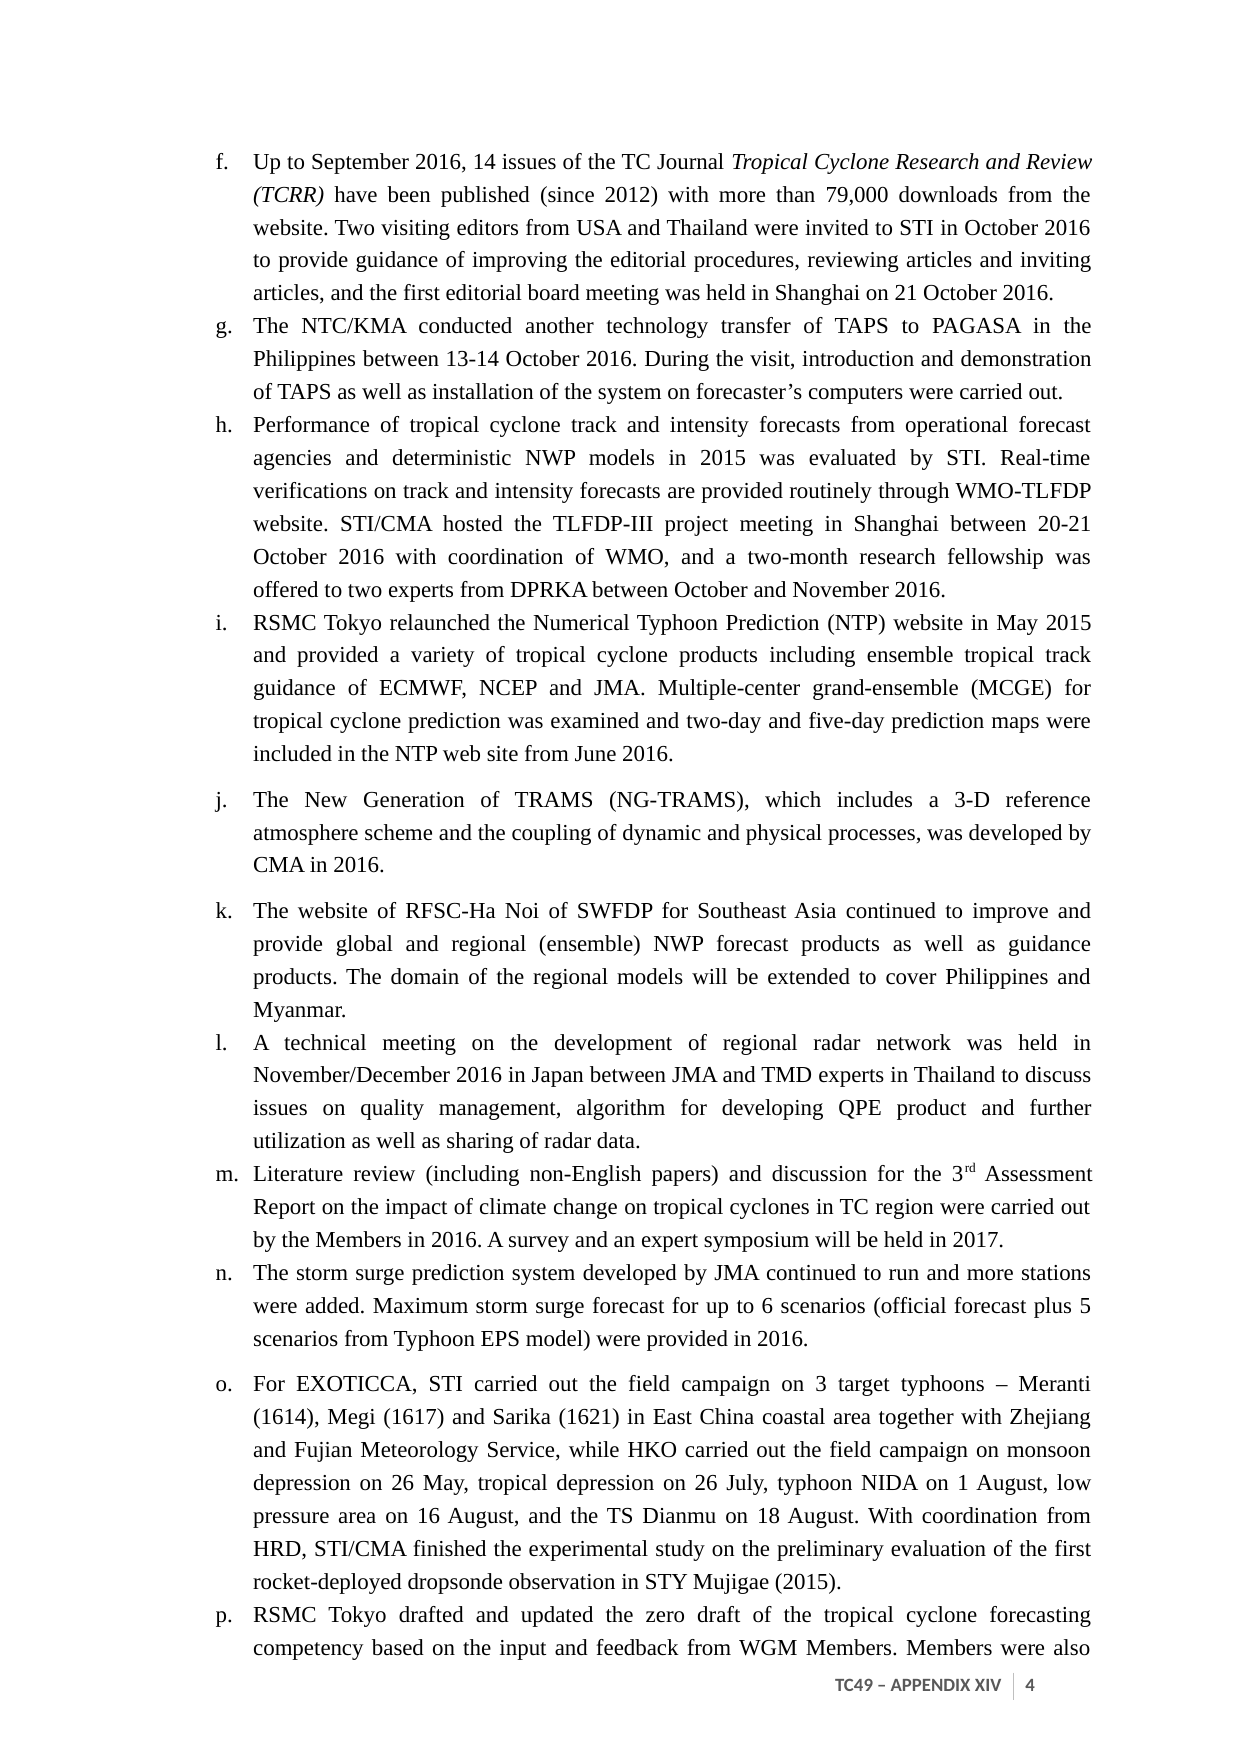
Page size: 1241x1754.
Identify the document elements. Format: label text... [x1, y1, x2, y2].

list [215, 1601, 1092, 1660]
list Performance of tropical cyclone track and intensity forecasts from operational forecast agencies and deterministic NWP models in 2015 was evaluated by STI. Real-time verifications on track and intensity forecasts are provided routinely through WMO-TLFDP website. STI/CMA hosted the TLFDP-III project meeting in Shanghai between 20-21 October 2016 with coordination of WMO, and a two-month research fellowship was offered to two experts from DPRKA between October and November 2016. [215, 411, 1092, 602]
list RSMC Tokyo relaunched the Numerical Typhoon Prediction (NTP) website in May 2015 and provided a variety of tropical cyclone products including ensemble tropical track guidance of ECMWF, NCEP and JMA. Multiple-center grand-ensemble (MCGE) for tropical cyclone prediction was examined and two-day and five-day prediction maps were included in the NTP web site from June 2016. [215, 608, 1092, 767]
list A technical meeting on the development of regional radar network was held in November/December 2016 in Japan between JMA and TMD experts in Thailand to discuss issues on quality management, algorithm for developing QPE product and further utilization as well as sharing of radar data. [215, 1028, 1092, 1154]
list For EXOTICCA, STI carried out the field campaign on 3 target typhoons – Meranti (1614), Megi (1617) and Sarika (1621) in East China coastal area together with Zhejiang and Fujian Meteorology Service, while HKO carried out the field campaign on monsoon depression on 26 May, tropical depression on 26 July, typhoon NIDA on 1 August, low pressure area on 16 August, and the TS Dianmu on 18 August. With coordination from HRD, STI/CMA finished the experimental study on the preliminary evaluation of the first rocket-deployed dropsonde observation in STY Mujigae (2015). [215, 1370, 1092, 1594]
list Up to September 2016, 14 issues of the TC Journal Tropical Cyclone Research and Review (TCRR) have been published (since 2012) with more than 79,000 downloads from the website. Two visiting editors from USA and Thailand were invited to STI in October 2016 to provide guidance of improving the editorial procedures, reviewing articles and inviting articles, and the first editorial board meeting was held in Shanghai on 21 October 2016. [215, 148, 1092, 306]
list Literature review (including non-English papers) and discussion for the 3rd Assessment Report on the impact of climate change on tropical cyclones in TC region were carried out by the Members in 2016. A survey and an expert symposium will be held in 2017. [215, 1160, 1092, 1252]
list The NTC/KMA conducted another technology transfer of TAPS to PAGASA in the Philippines between 13-14 October 2016. During the visit, introduction and demonstration of TAPS as well as installation of the system on forecaster’s computers were carried out. [215, 312, 1092, 404]
list The New Generation of TRAMS (NG-TRAMS), which includes a 3-D reference atmosphere scheme and the coupling of dynamic and physical processes, was developed by CMA in 2016. [215, 786, 1092, 878]
list The website of RFSC-Ha Noi of SWFDP for Southeast Asia continued to improve and provide global and regional (ensemble) NWP forecast products as well as guidance products. The domain of the regional models will be extended to cover Philippines and Myanmar. [215, 897, 1092, 1022]
list The storm surge prediction system developed by JMA continued to run and more stations were added. Maximum storm surge forecast for up to 6 scenarios (official forecast plus 5 scenarios from Typhoon EPS model) were provided in 2016. [215, 1259, 1092, 1351]
